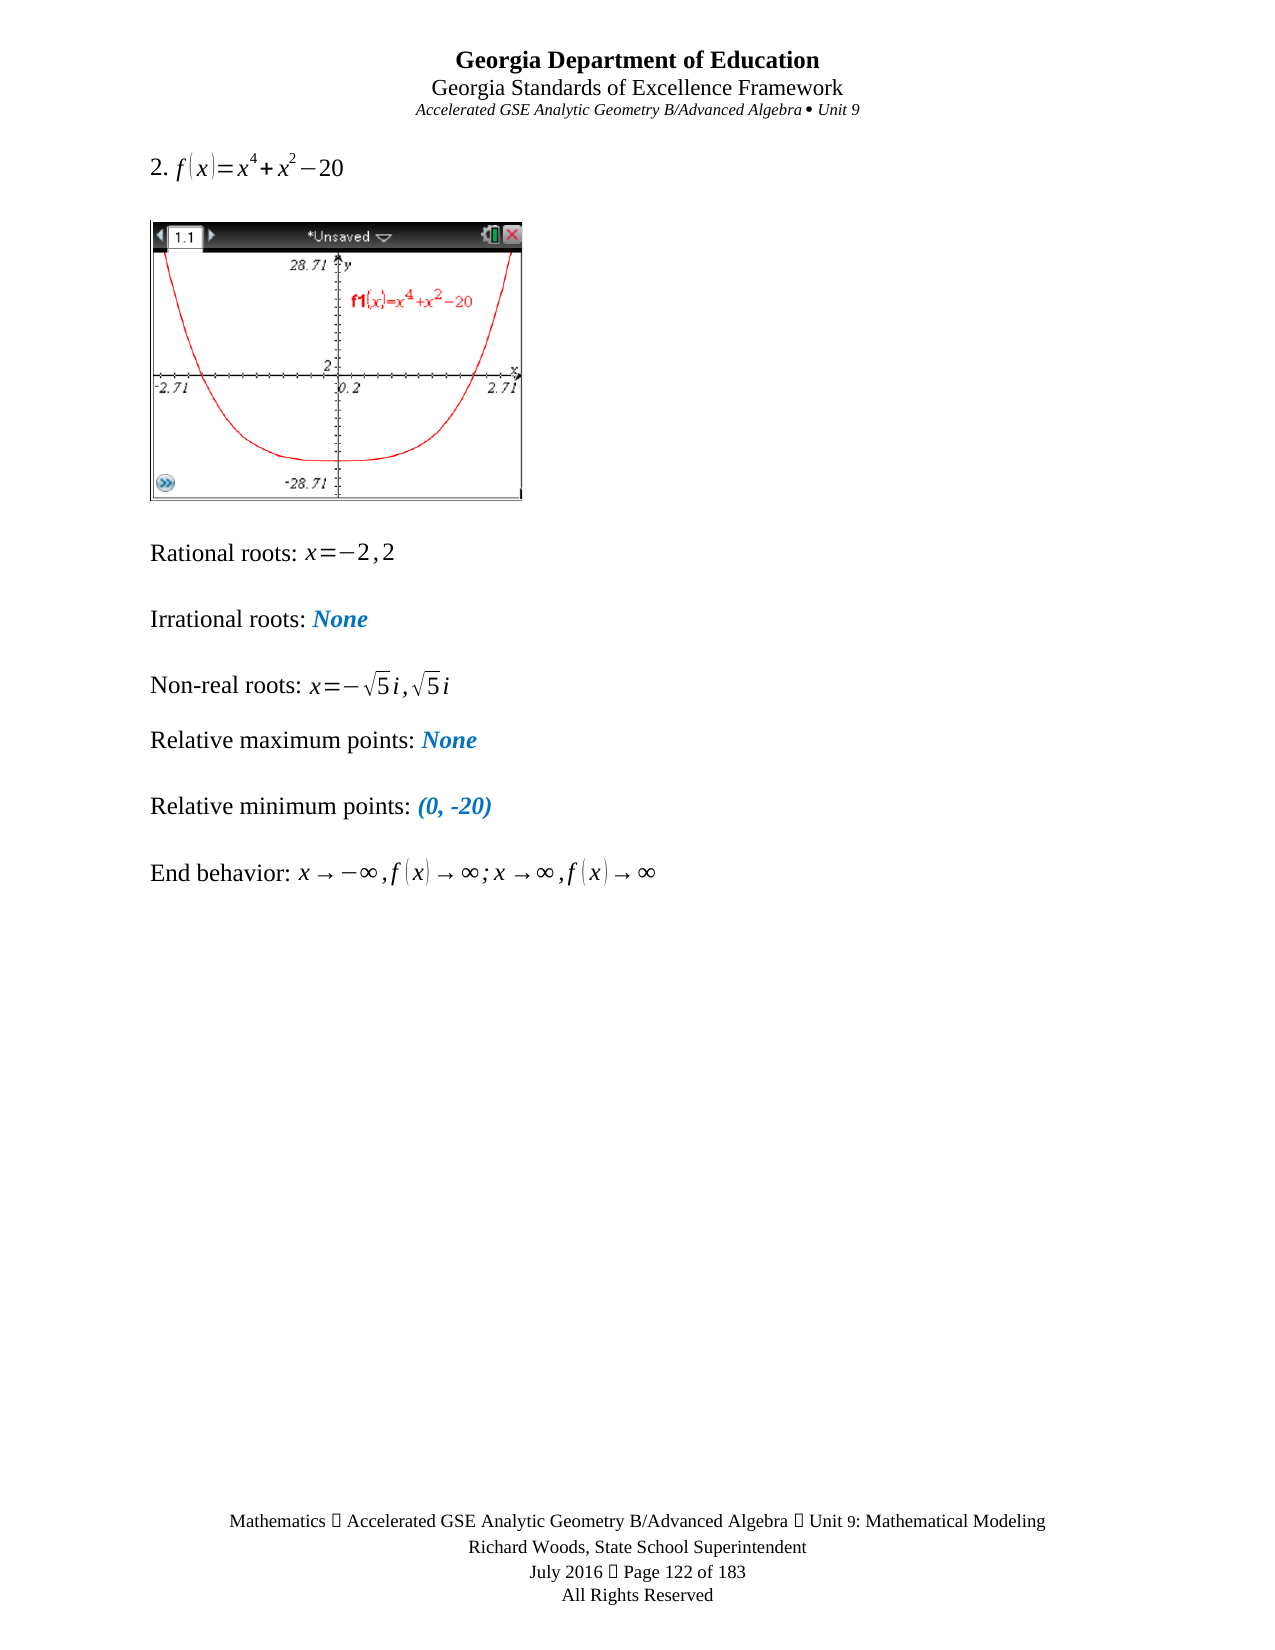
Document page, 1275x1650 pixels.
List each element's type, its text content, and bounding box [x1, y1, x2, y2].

text End behavior: [150, 857, 1125, 887]
picture [150, 220, 523, 501]
text 2. [150, 150, 1125, 183]
text Non-real roots: [150, 670, 1125, 699]
text Relative minimum points: (0, -20) [150, 791, 1125, 819]
text Irrational roots: None [150, 604, 1125, 632]
text Rational roots: [150, 538, 1125, 566]
text Relative maximum points: None [150, 725, 1125, 753]
